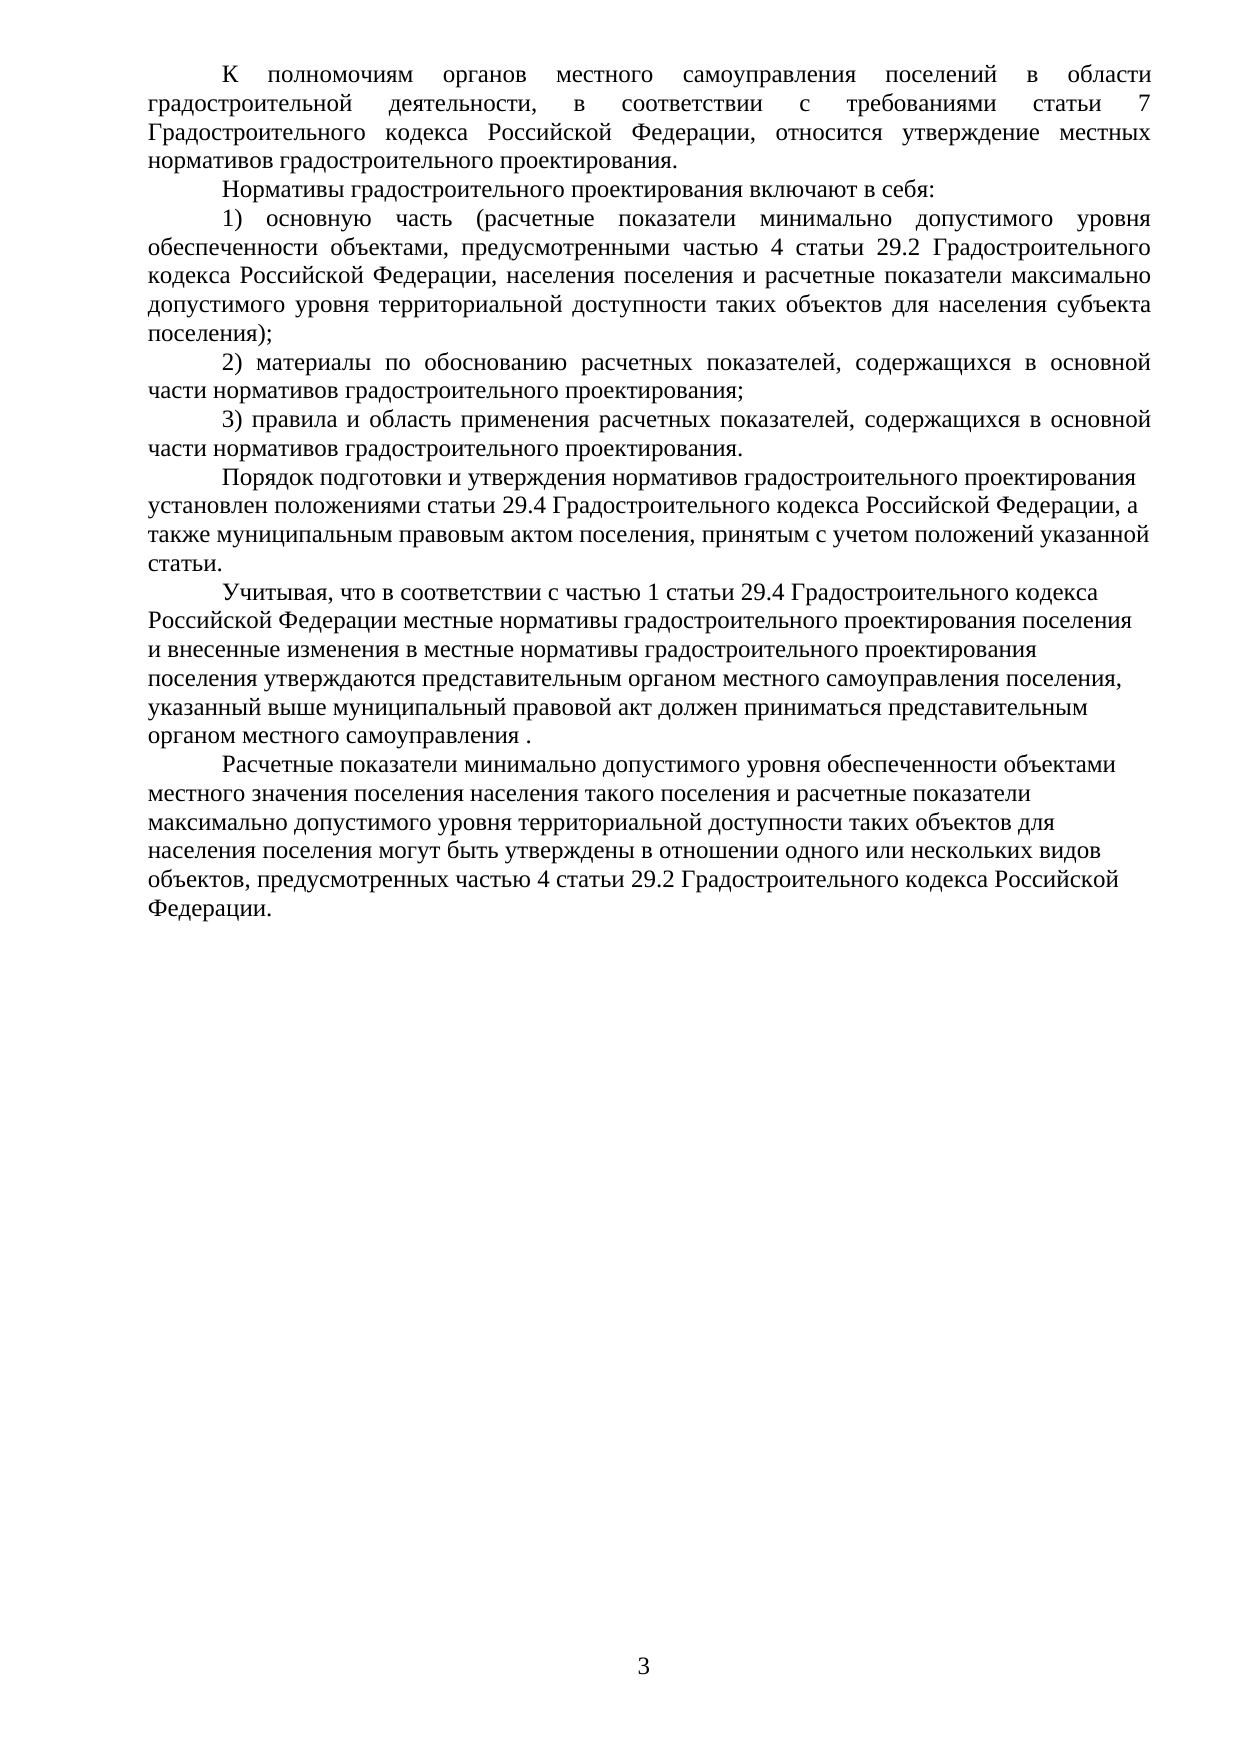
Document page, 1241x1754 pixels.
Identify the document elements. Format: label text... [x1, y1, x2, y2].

text 3) правила и область применения расчетных показателей, содержащихся в основной части нормативов градостроительного проектирования. [148, 404, 1152, 462]
text Расчетные показатели минимально допустимого уровня обеспеченности объектами местного значения поселения населения такого поселения и расчетные показатели максимально допустимого уровня территориальной доступности таких объектов для населения поселения могут быть утверждены в отношении одного или нескольких видов объектов, предусмотренных частью 4 статьи 29.2 Градостроительного кодекса Российской Федерации. [148, 749, 1152, 922]
text Учитывая, что в соответствии с частью 1 статьи 29.4 Градостроительного кодекса Российской Федерации местные нормативы градостроительного проектирования поселения и внесенные изменения в местные нормативы градостроительного проектирования поселения утверждаются представительным органом местного самоуправления поселения, указанный выше муниципальный правовой акт должен приниматься представительным органом местного самоуправления . [148, 577, 1152, 749]
text Нормативы градостроительного проектирования включают в себя: [148, 174, 1152, 203]
text Порядок подготовки и утверждения нормативов градостроительного проектирования установлен положениями статьи 29.4 Градостроительного кодекса Российской Федерации, а также муниципальным правовым актом поселения, принятым с учетом положений указанной статьи. [148, 462, 1152, 577]
text 2) материалы по обоснованию расчетных показателей, содержащихся в основной части нормативов градостроительного проектирования; [148, 347, 1152, 404]
text К полномочиям органов местного самоуправления поселений в области градостроительной деятельности, в соответствии с требованиями статьи 7 Градостроительного кодекса Российской Федерации, относится утверждение местных нормативов градостроительного проектирования. [148, 59, 1152, 174]
text 1) основную часть (расчетные показатели минимально допустимого уровня обеспеченности объектами, предусмотренными частью 4 статьи 29.2 Градостроительного кодекса Российской Федерации, населения поселения и расчетные показатели максимально допустимого уровня территориальной доступности таких объектов для населения субъекта поселения); [148, 203, 1152, 347]
